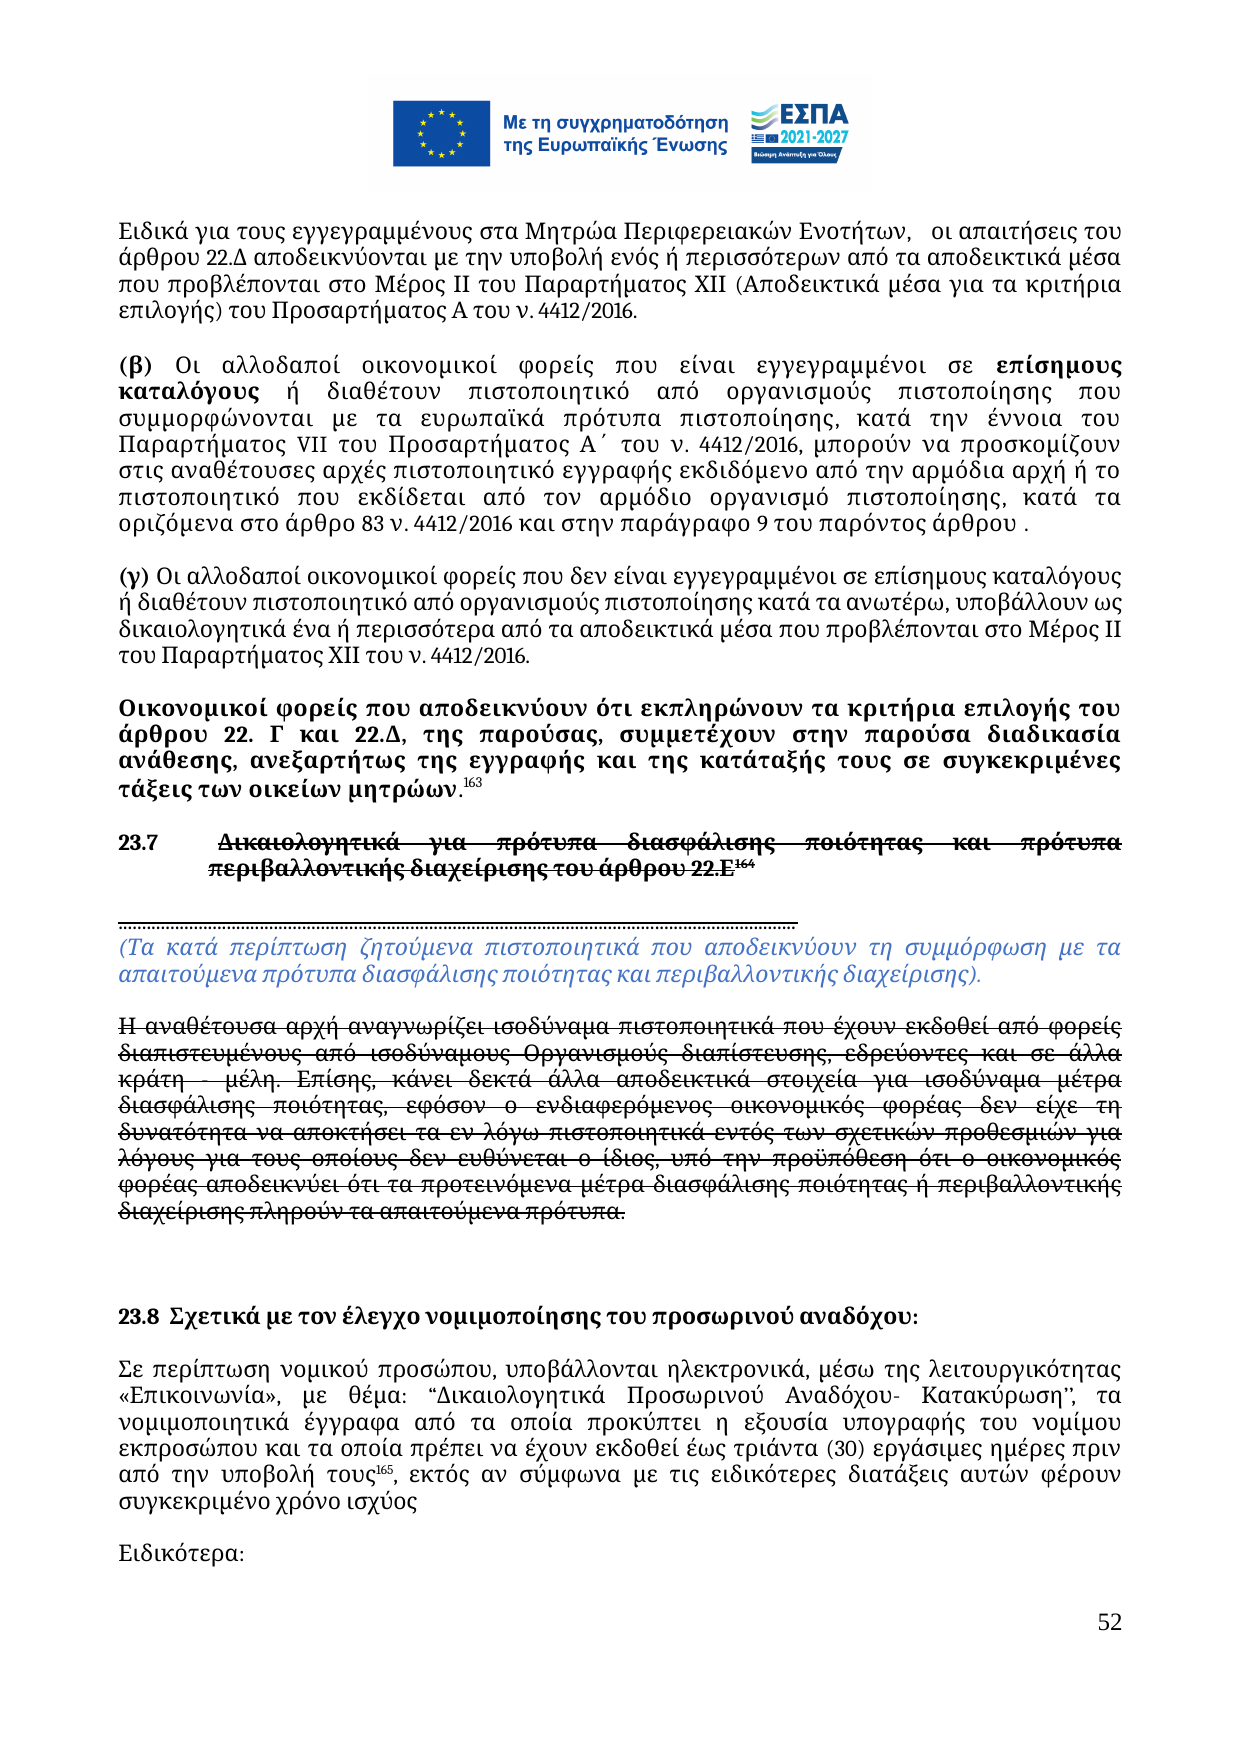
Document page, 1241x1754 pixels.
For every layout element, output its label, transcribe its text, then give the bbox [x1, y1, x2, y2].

picture [367, 74, 873, 193]
text 23.7 Δικαιολογητικά για πρότυπα διασφάλισης ποιότητας και πρότυπα περιβαλλοντικής διαχείρισης του άρθρου 22.Ε [118, 829, 1122, 882]
text (Τα κατά περίπτωση ζητούμενα πιστοποιητικά που αποδεικνύουν τη συμμόρφωση με τα απαιτούμενα πρότυπα διασφάλισης ποιότητας και περιβαλλοντικής διαχείρισης). [118, 935, 1122, 988]
text 23.8 Σχετικά με τον έλεγχο νομιμοποίησης του προσωρινού αναδόχου: [118, 1304, 1122, 1330]
text Ειδικότερα: [118, 1541, 1122, 1567]
text (β) Οι αλλοδαποί οικονομικοί φορείς που είναι εγγεγραμμένοι σε επίσημους καταλόγους ή διαθέτουν πιστοποιητικό από οργανισμούς πιστοποίησης που συμμορφώνονται με τα ευρωπαϊκά πρότυπα πιστοποίησης, κατά την έννοια του Παραρτήματος VII του Προσαρτήματος Α΄ του ν. 4412/2016, μπορούν να προσκομίζουν στις αναθέτουσες αρχές πιστοποιητικό εγγραφής εκδιδόμενο από την αρμόδια αρχή ή το πιστοποιητικό που εκδίδεται από τον αρμόδιο οργανισμό πιστοποίησης, κατά τα οριζόμενα στο άρθρο 83 ν. 4412/2016 και στην παράγραφο 9 του παρόντος άρθρου . [118, 353, 1122, 537]
text ................................................................................................................................................ [118, 909, 1122, 935]
text Η αναθέτουσα αρχή αναγνωρίζει ισοδύναμα πιστοποιητικά που έχουν εκδοθεί από φορείς διαπιστευμένους από ισοδύναμους Οργανισμούς διαπίστευσης, εδρεύοντες και σε άλλα κράτη - μέλη. Επίσης, κάνει δεκτά άλλα αποδεικτικά στοιχεία για ισοδύναμα μέτρα διασφάλισης ποιότητας, εφόσον ο ενδιαφερόμενος οικονομικός φορέας δεν είχε τη δυνατότητα να αποκτήσει τα εν λόγω πιστοποιητικά εντός των σχετικών προθεσμιών για λόγους για τους οποίους δεν ευθύνεται ο ίδιος, υπό την προϋπόθεση ότι ο οικονομικός φορέας αποδεικνύει ότι τα προτεινόμενα μέτρα διασφάλισης ποιότητας ή περιβαλλοντικής διαχείρισης πληρούν τα απαιτούμενα πρότυπα. [118, 1187, 1122, 1225]
text Η αναθέτουσα αρχή αναγνωρίζει ισοδύναμα πιστοποιητικά που έχουν εκδοθεί από φορείς διαπιστευμένους από ισοδύναμους Οργανισμούς διαπίστευσης, εδρεύοντες και σε άλλα κράτη - μέλη. Επίσης, κάνει δεκτά άλλα αποδεικτικά στοιχεία για ισοδύναμα μέτρα διασφάλισης ποιότητας, εφόσον ο ενδιαφερόμενος οικονομικός φορέας δεν είχε τη δυνατότητα να αποκτήσει τα εν λόγω πιστοποιητικά εντός των σχετικών προθεσμιών για λόγους για τους οποίους δεν ευθύνεται ο ίδιος, υπό την προϋπόθεση ότι ο οικονομικός φορέας αποδεικνύει ότι τα προτεινόμενα μέτρα διασφάλισης ποιότητας ή περιβαλλοντικής διαχείρισης πληρούν τα απαιτούμενα πρότυπα. [118, 1135, 1122, 1186]
text Οικονομικοί φορείς που αποδεικνύουν ότι εκπληρώνουν τα κριτήρια επιλογής του άρθρου 22. Γ και 22.Δ, της παρούσας, συμμετέχουν στην παρούσα διαδικασία ανάθεσης, ανεξαρτήτως της εγγραφής και της κατάταξής τους σε συγκεκριμένες τάξεις των οικείων μητρώων. [118, 695, 1122, 803]
text (γ) Οι αλλοδαποί οικονομικοί φορείς που δεν είναι εγγεγραμμένοι σε επίσημους καταλόγους ή διαθέτουν πιστοποιητικό από οργανισμούς πιστοποίησης κατά τα ανωτέρω, υποβάλλουν ως δικαιολογητικά ένα ή περισσότερα από τα αποδεικτικά μέσα που προβλέπονται στο Μέρος ΙΙ του Παραρτήματος ΧΙΙ του ν. 4412/2016. [118, 564, 1122, 669]
text Ειδικά για τους εγγεγραμμένους στα Μητρώα Περιφερειακών Ενοτήτων, οι απαιτήσεις του άρθρου 22.Δ αποδεικνύονται με την υποβολή ενός ή περισσότερων από τα αποδεικτικά μέσα που προβλέπονται στο Μέρος ΙΙ του Παραρτήματος ΧΙΙ (Αποδεικτικά μέσα για τα κριτήρια επιλογής) του Προσαρτήματος Α του ν. 4412/2016. [118, 219, 1122, 324]
text Σε περίπτωση νομικού προσώπου, υποβάλλονται ηλεκτρονικά, μέσω της λειτουργικότητας «Επικοινωνία», με θέμα: “Δικαιολογητικά Προσωρινού Αναδόχου- Κατακύρωση’’, τα νομιμοποιητικά έγγραφα από τα οποία προκύπτει η εξουσία υπογραφής του νομίμου εκπροσώπου και τα οποία πρέπει να έχουν εκδοθεί έως τριάντα (30) εργάσιμες ημέρες πριν από την υποβολή τους, εκτός αν σύμφωνα με τις ειδικότερες διατάξεις αυτών φέρουν συγκεκριμένο χρόνο ισχύος [118, 1357, 1122, 1515]
